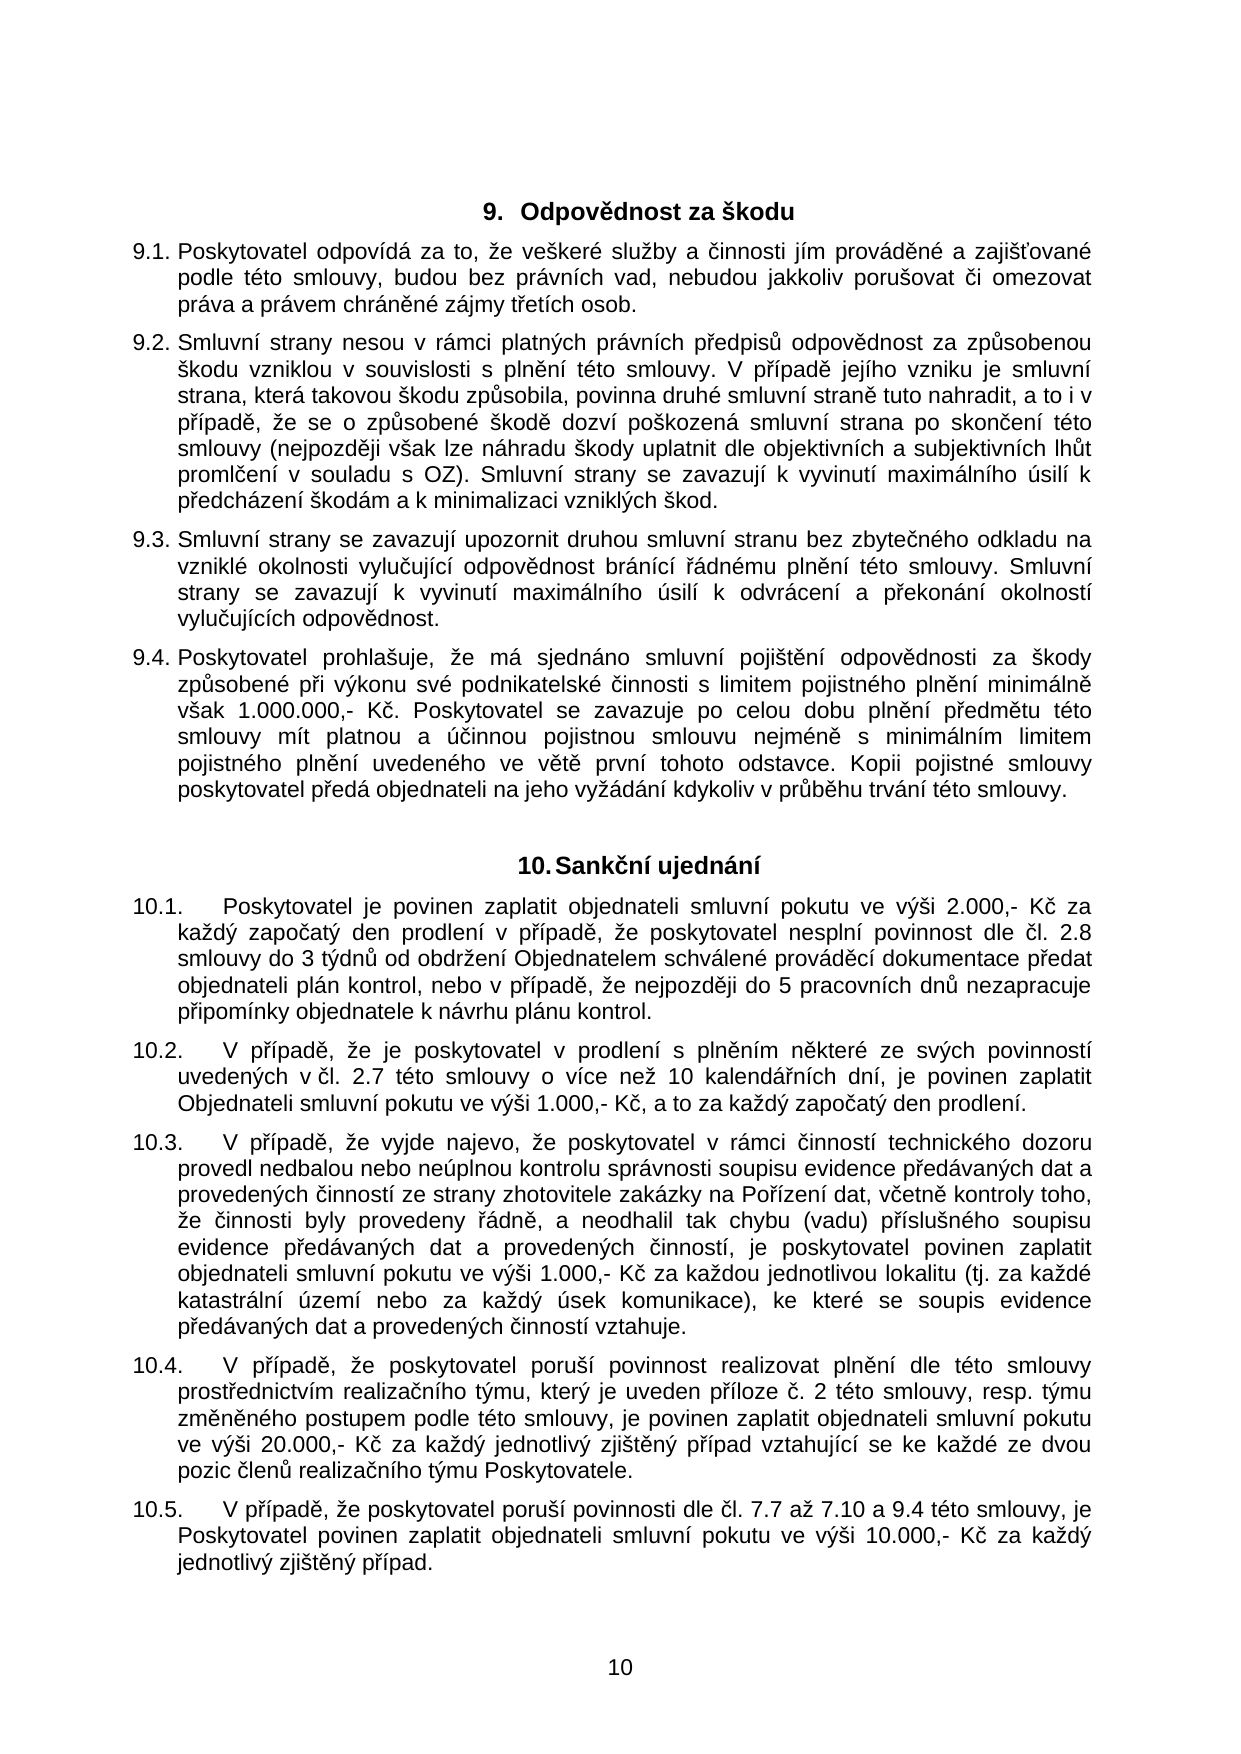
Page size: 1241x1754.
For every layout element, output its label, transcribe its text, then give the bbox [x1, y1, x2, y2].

list Poskytovatel je povinen zaplatit objednateli smluvní pokutu ve výši 2.000,- Kč za každý započatý den prodlení v případě, že poskytovatel nesplní povinnost dle čl. 2.8 smlouvy do 3 týdnů od obdržení Objednatelem schválené prováděcí dokumentace předat objednateli plán kontrol, nebo v případě, že nejpozději do 5 pracovních dnů nezapracuje připomínky objednatele k návrhu plánu kontrol. [132, 893, 1092, 1024]
list Smluvní strany nesou v rámci platných právních předpisů odpovědnost za způsobenou škodu vzniklou v souvislosti s plnění této smlouvy. V případě jejího vzniku je smluvní strana, která takovou škodu způsobila, povinna druhé smluvní straně tuto nahradit, a to i v případě, že se o způsobené škodě dozví poškozená smluvní strana po skončení této smlouvy (nejpozději však lze náhradu škody uplatnit dle objektivních a subjektivních lhůt promlčení v souladu s OZ). Smluvní strany se zavazují k vyvinutí maximálního úsilí k předcházení škodám a k minimalizaci vzniklých škod. [132, 329, 1092, 514]
list V případě, že je poskytovatel v prodlení s plněním některé ze svých povinností uvedených v čl. 2.7 této smlouvy o více než 10 kalendářních dní, je povinen zaplatit Objednateli smluvní pokutu ve výši 1.000,- Kč, a to za každý započatý den prodlení. [132, 1037, 1092, 1116]
list V případě, že poskytovatel poruší povinnosti dle čl. 7.7 až 7.10 a 9.4 této smlouvy, je Poskytovatel povinen zaplatit objednateli smluvní pokutu ve výši 10.000,- Kč za každý jednotlivý zjištěný případ. [132, 1496, 1092, 1575]
list Poskytovatel odpovídá za to, že veškeré služby a činnosti jím prováděné a zajišťované podle této smlouvy, budou bez právních vad, nebudou jakkoliv porušovat či omezovat práva a právem chráněné zájmy třetích osob. [132, 238, 1092, 317]
list V případě, že vyjde najevo, že poskytovatel v rámci činností technického dozoru provedl nedbalou nebo neúplnou kontrolu správnosti soupisu evidence předávaných dat a provedených činností ze strany zhotovitele zakázky na Pořízení dat, včetně kontroly toho, že činnosti byly provedeny řádně, a neodhalil tak chybu (vadu) příslušného soupisu evidence předávaných dat a provedených činností, je poskytovatel povinen zaplatit objednateli smluvní pokutu ve výši 1.000,- Kč za každou jednotlivou lokalitu (tj. za každé katastrální území nebo za každý úsek komunikace), ke které se soupis evidence předávaných dat a provedených činností vztahuje. [132, 1128, 1092, 1339]
list Smluvní strany se zavazují upozornit druhou smluvní stranu bez zbytečného odkladu na vzniklé okolnosti vylučující odpovědnost bránící řádnému plnění této smlouvy. Smluvní strany se zavazují k vyvinutí maximálního úsilí k odvrácení a překonání okolností vylučujících odpovědnost. [132, 526, 1092, 632]
list Poskytovatel prohlašuje, že má sjednáno smluvní pojištění odpovědnosti za škody způsobené při výkonu své podnikatelské činnosti s limitem pojistného plnění minimálně však 1.000.000,- Kč. Poskytovatel se zavazuje po celou dobu plnění předmětu této smlouvy mít platnou a účinnou pojistnou smlouvu nejméně s minimálním limitem pojistného plnění uvedeného ve větě první tohoto odstavce. Kopii pojistné smlouvy poskytovatel předá objednateli na jeho vyžádání kdykoliv v průběhu trvání této smlouvy. [132, 644, 1092, 802]
list Odpovědnost za škodu [185, 197, 1092, 225]
list V případě, že poskytovatel poruší povinnost realizovat plnění dle této smlouvy prostřednictvím realizačního týmu, který je uveden příloze č. 2 této smlouvy, resp. týmu změněného postupem podle této smlouvy, je povinen zaplatit objednateli smluvní pokutu ve výši 20.000,- Kč za každý jednotlivý zjištěný případ vztahující se ke každé ze dvou pozic členů realizačního týmu Poskytovatele. [132, 1352, 1092, 1483]
list Sankční ujednání [185, 851, 1092, 880]
